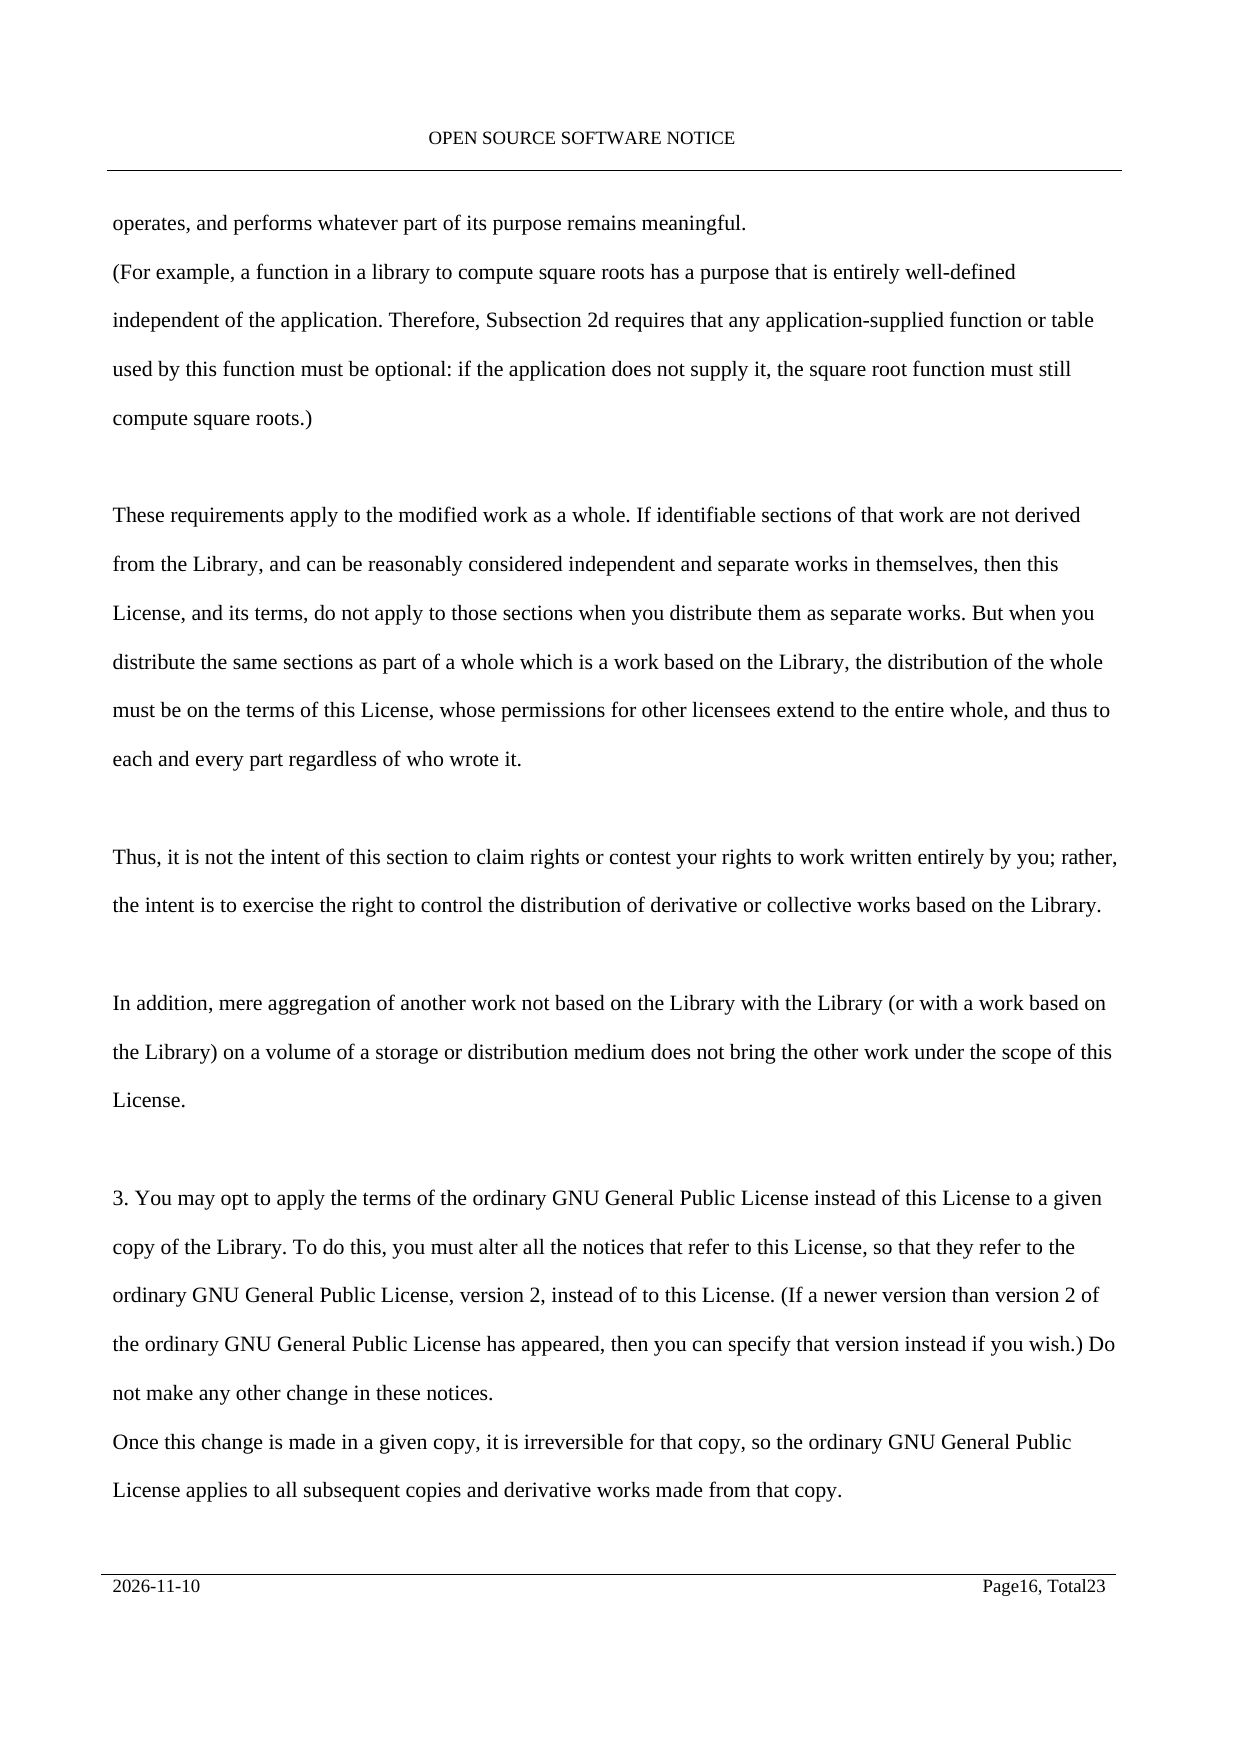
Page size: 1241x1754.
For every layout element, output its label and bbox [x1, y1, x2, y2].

text [112, 206, 1128, 1506]
